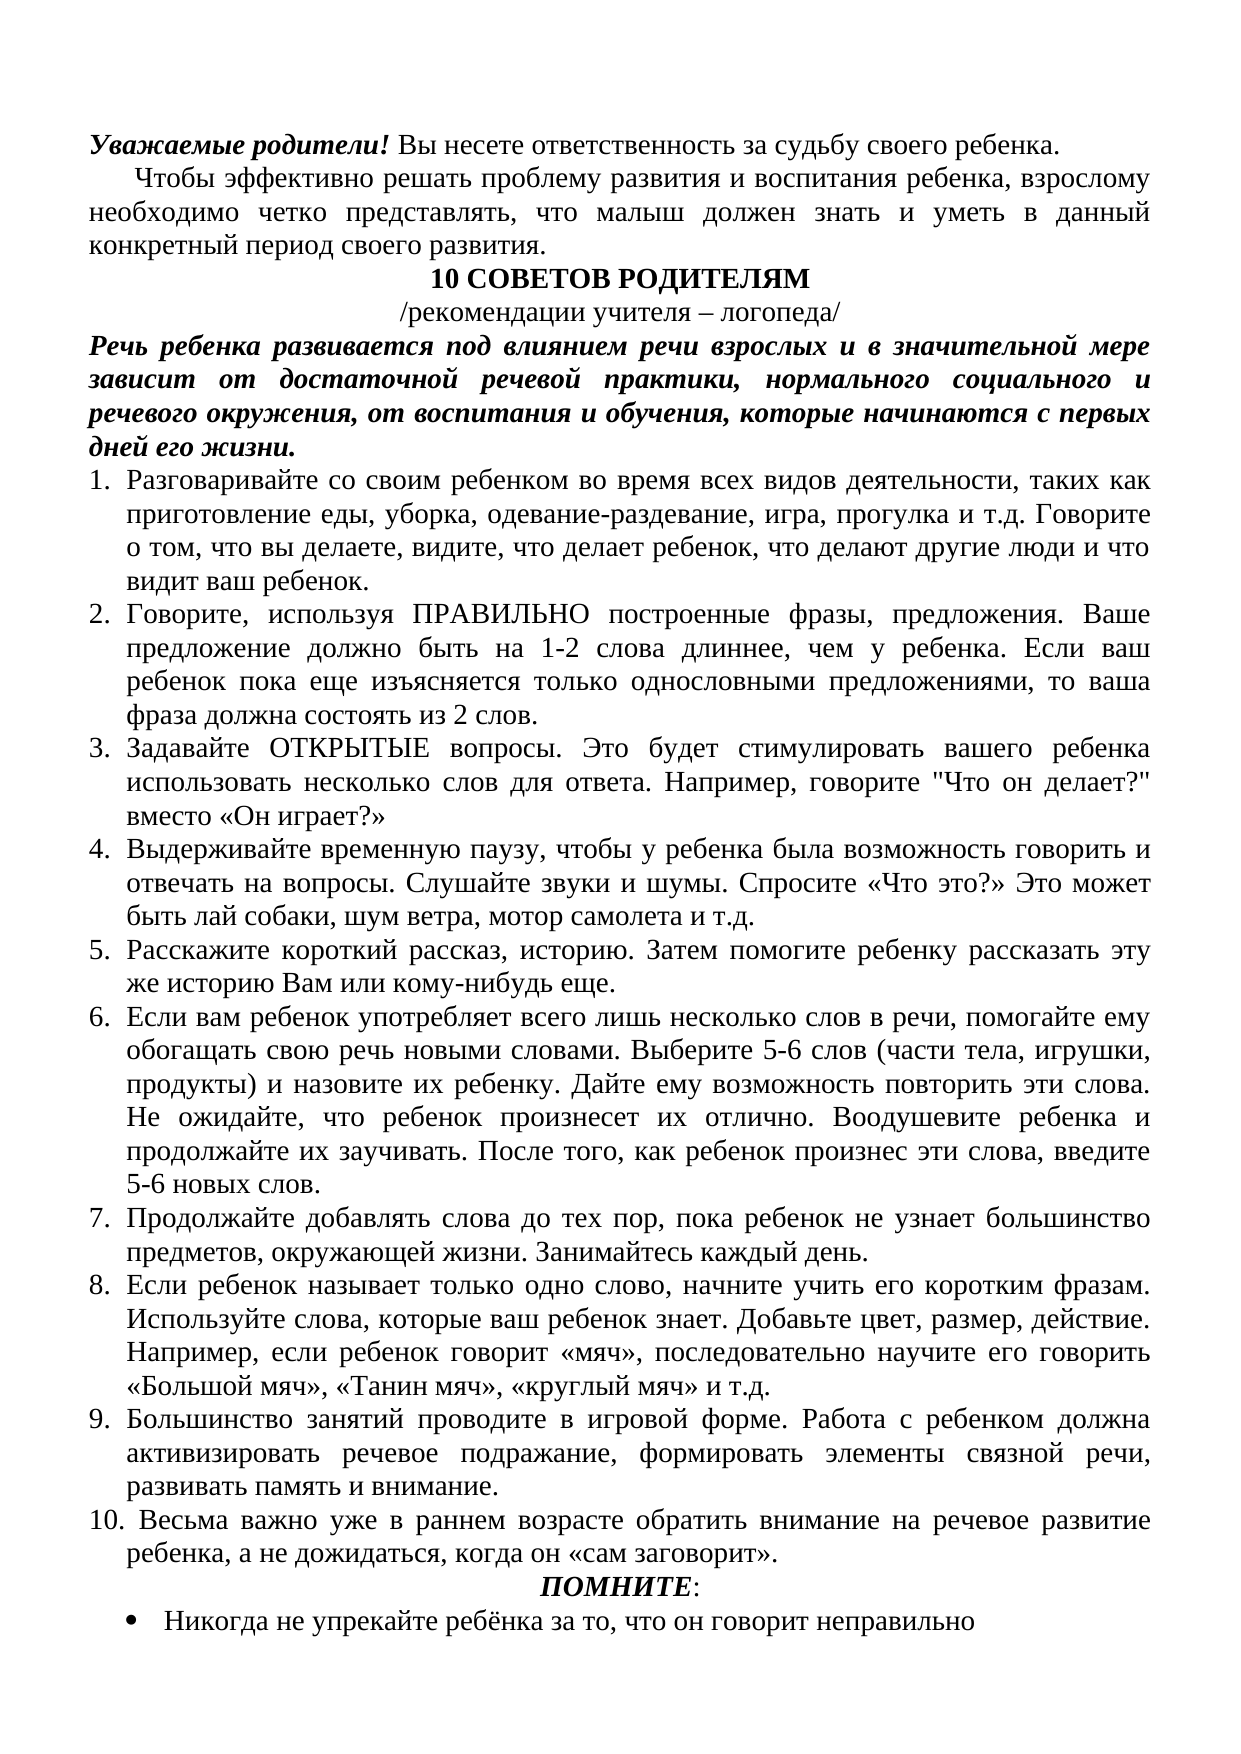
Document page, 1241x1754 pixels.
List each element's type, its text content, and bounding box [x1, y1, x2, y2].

list Говорите, используя ПРАВИЛЬНО построенные фразы, предложения. Ваше предложение должно быть на 1-2 слова длиннее, чем у ребенка. Если ваш ребенок пока еще изъясняется только однословными предложениями, то ваша фраза должна состоять из 2 слов. [89, 596, 1152, 731]
list Если ребенок называет только одно слово, начните учить его коротким фразам. Используйте слова, которые ваш ребенок знает. Добавьте цвет, размер, действие. Например, если ребенок говорит «мяч», последовательно научите его говорить «Большой мяч», «Танин мяч», «круглый мяч» и т.д. [89, 1267, 1152, 1401]
list Большинство занятий проводите в игровой форме. Работа с ребенком должна активизировать речевое подражание, формировать элементы связной речи, развивать память и внимание. [89, 1401, 1152, 1502]
text Уважаемые родители! Вы несете ответственность за судьбу своего ребенка. [89, 127, 1152, 160]
text 10 СОВЕТОВ РОДИТЕЛЯМ [89, 261, 1152, 294]
list Никогда не упрекайте ребёнка за то, что он говорит неправильно [126, 1603, 1152, 1636]
list Разговаривайте со своим ребенком во время всех видов деятельности, таких как приготовление еды, уборка, одевание-раздевание, игра, прогулка и т.д. Говорите о том, что вы делаете, видите, что делает ребенок, что делают другие люди и что видит ваш ребенок. [89, 462, 1152, 596]
text Чтобы эффективно решать проблему развития и воспитания ребенка, взрослому необходимо четко представлять, что малыш должен знать и уметь в данный конкретный период своего развития. [89, 160, 1152, 261]
list Задавайте ОТКРЫТЫЕ вопросы. Это будет стимулировать вашего ребенка использовать несколько слов для ответа. Например, говорите "Что он делает?" вместо «Он играет?» [89, 731, 1152, 831]
list Расскажите короткий рассказ, историю. Затем помогите ребенку рассказать эту же историю Вам или кому-нибудь еще. [89, 932, 1152, 999]
list Выдерживайте временную паузу, чтобы у ребенка была возможность говорить и отвечать на вопросы. Слушайте звуки и шумы. Спросите «Что это?» Это может быть лай собаки, шум ветра, мотор самолета и т.д. [89, 831, 1152, 932]
list Продолжайте добавлять слова до тех пор, пока ребенок не узнает большинство предметов, окружающей жизни. Занимайтесь каждый день. [89, 1200, 1152, 1267]
text ПОМНИТЕ: [89, 1569, 1152, 1603]
list Весьма важно уже в раннем возрасте обратить внимание на речевое развитие ребенка, а не дожидаться, когда он «сам заговорит». [89, 1502, 1152, 1569]
text Речь ребенка развивается под влиянием речи взрослых и в значительной мере зависит от достаточной речевой практики, нормального социального и речевого окружения, от воспитания и обучения, которые начинаются с первых дней его жизни. [89, 328, 1152, 462]
text /рекомендации учителя – логопеда/ [89, 294, 1152, 328]
list Если вам ребенок употребляет всего лишь несколько слов в речи, помогайте ему обогащать свою речь новыми словами. Выберите 5-6 слов (части тела, игрушки, продукты) и назовите их ребенку. Дайте ему возможность повторить эти слова. Не ожидайте, что ребенок произнесет их отлично. Воодушевите ребенка и продолжайте их заучивать. После того, как ребенок произнес эти слова, введите 5-6 новых слов. [89, 999, 1152, 1200]
